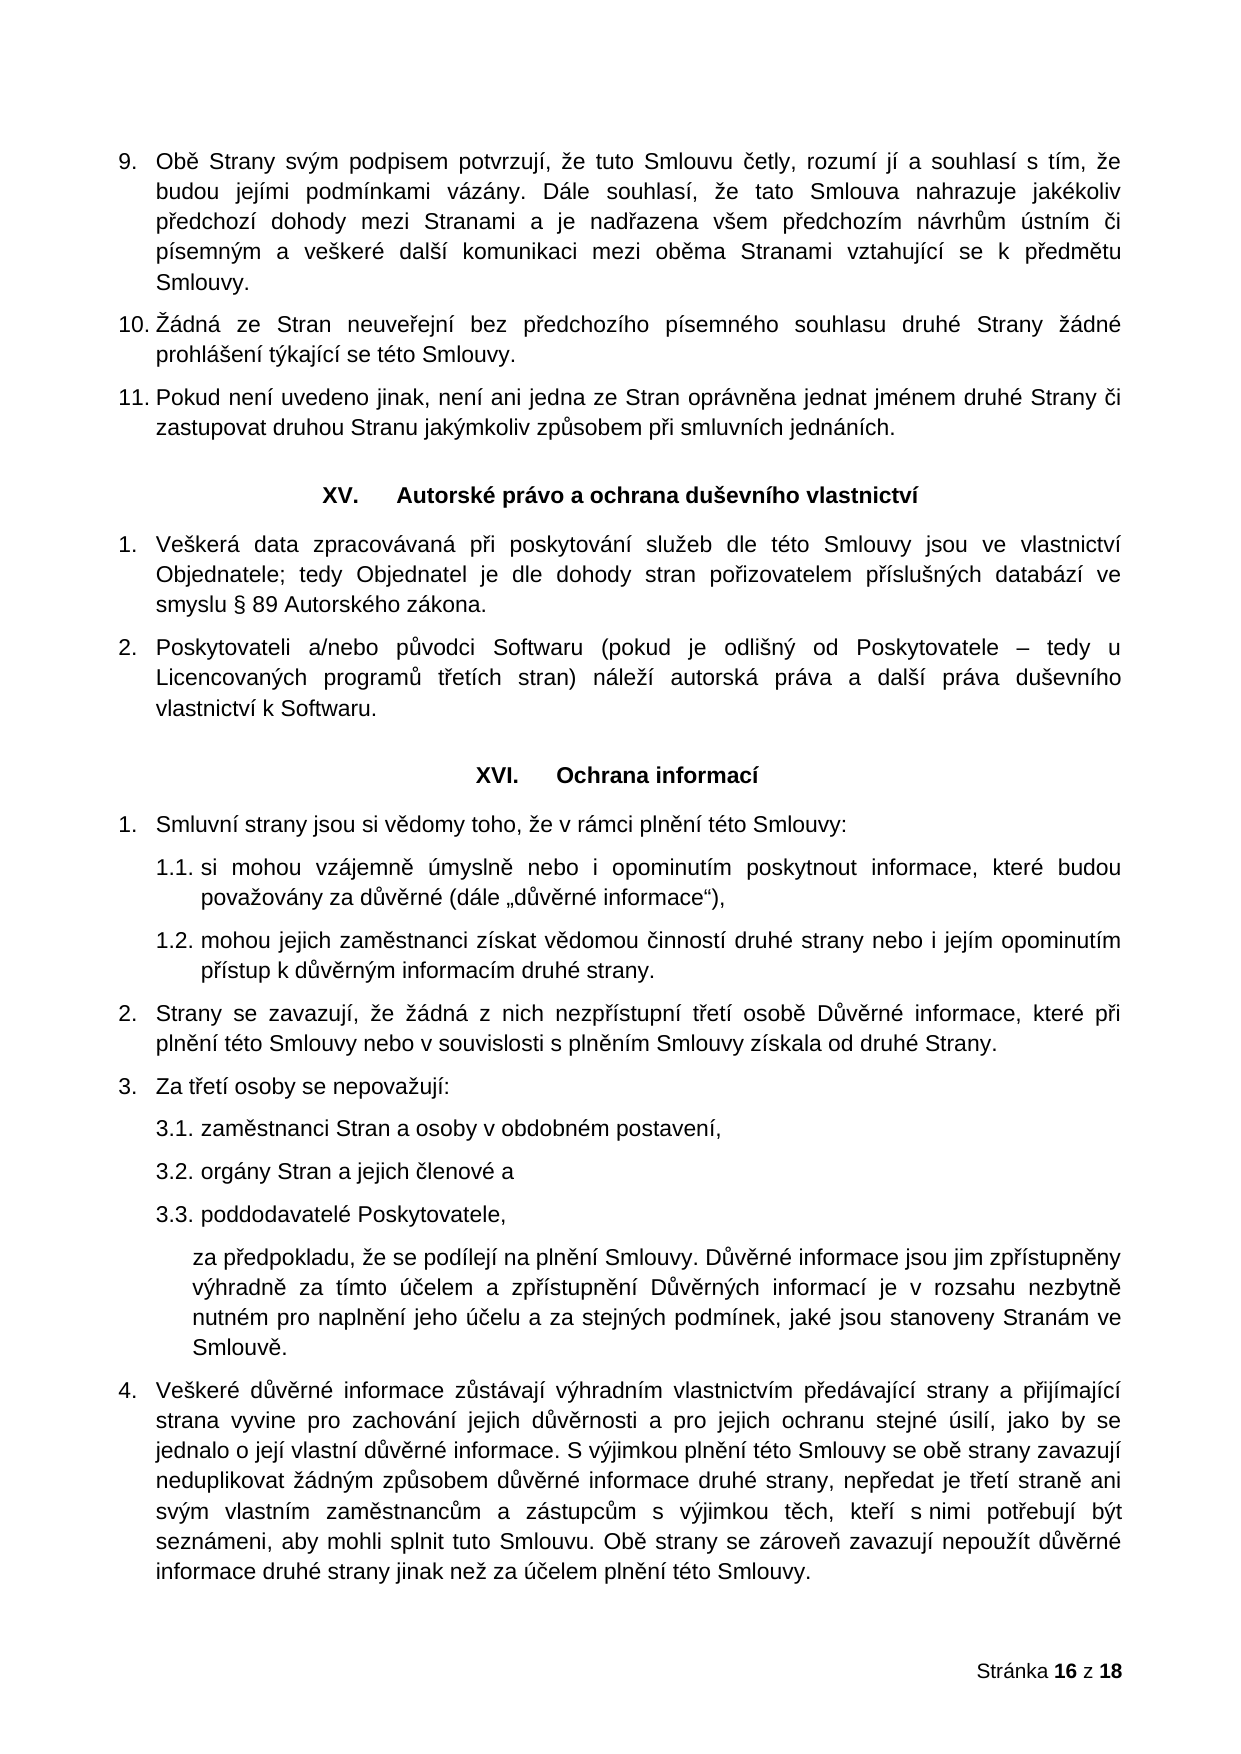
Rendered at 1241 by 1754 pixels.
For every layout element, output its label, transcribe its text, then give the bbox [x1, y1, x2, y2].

list Pokud není uvedeno jinak, není ani jedna ze Stran oprávněna jednat jménem druhé Strany či zastupovat druhou Stranu jakýmkoliv způsobem při smluvních jednáních. [118, 384, 1122, 441]
list poddodavatelé Poskytovatele, [156, 1201, 1122, 1227]
list Veškerá data zpracovávaná při poskytování služeb dle této Smlouvy jsou ve vlastnictví Objednatele; tedy Objednatel je dle dohody stran pořizovatelem příslušných databází ve smyslu § 89 Autorského zákona. [118, 531, 1122, 618]
list Poskytovateli a/nebo původci Softwaru (pokud je odlišný od Poskytovatele – tedy u Licencovaných programů třetích stran) náleží autorská práva a další práva duševního vlastnictví k Softwaru. [118, 634, 1122, 721]
list zaměstnanci Stran a osoby v obdobném postavení, [156, 1115, 1122, 1142]
text Ochrana informací [155, 762, 1122, 789]
list Za třetí osoby se nepovažují: [118, 1073, 1122, 1099]
list Obě Strany svým podpisem potvrzují, že tuto Smlouvu četly, rozumí jí a souhlasí s tím, že budou jejími podmínkami vázány. Dále souhlasí, že tato Smlouva nahrazuje jakékoliv předchozí dohody mezi Stranami a je nadřazena všem předchozím návrhům ústním či písemným a veškeré další komunikaci mezi oběma Stranami vztahující se k předmětu Smlouvy. [118, 148, 1122, 295]
list Žádná ze Stran neuveřejní bez předchozího písemného souhlasu druhé Strany žádné prohlášení týkající se této Smlouvy. [118, 311, 1122, 368]
list Strany se zavazují, že žádná z nich nezpřístupní třetí osobě Důvěrné informace, které při plnění této Smlouvy nebo v souvislosti s plněním Smlouvy získala od druhé Strany. [118, 1000, 1122, 1056]
list si mohou vzájemně úmyslně nebo i opominutím poskytnout informace, které budou považovány za důvěrné (dále „důvěrné informace“), [156, 854, 1122, 911]
list Veškeré důvěrné informace zůstávají výhradním vlastnictvím předávající strany a přijímající strana vyvine pro zachování jejich důvěrnosti a pro jejich ochranu stejné úsilí, jako by se jednalo o její vlastní důvěrné informace. S výjimkou plnění této Smlouvy se obě strany zavazují neduplikovat žádným způsobem důvěrné informace druhé strany, nepředat je třetí straně ani svým vlastním zaměstnancům a zástupcům s výjimkou těch, kteří s nimi potřebují být seznámeni, aby mohli splnit tuto Smlouvu. Obě strany se zároveň zavazují nepoužít důvěrné informace druhé strany jinak než za účelem plnění této Smlouvy. [118, 1377, 1122, 1584]
text Autorské právo a ochrana duševního vlastnictví [155, 482, 1122, 508]
list Smluvní strany jsou si vědomy toho, že v rámci plnění této Smlouvy: [118, 811, 1122, 838]
list orgány Stran a jejich členové a [156, 1158, 1122, 1184]
text za předpokladu, že se podílejí na plnění Smlouvy. Důvěrné informace jsou jim zpřístupněny výhradně za tímto účelem a zpřístupnění Důvěrných informací je v rozsahu nezbytně nutném pro naplnění jeho účelu a za stejných podmínek, jaké jsou stanoveny Stranám ve Smlouvě. [192, 1243, 1122, 1361]
list mohou jejich zaměstnanci získat vědomou činností druhé strany nebo i jejím opominutím přístup k důvěrným informacím druhé strany. [156, 927, 1122, 983]
